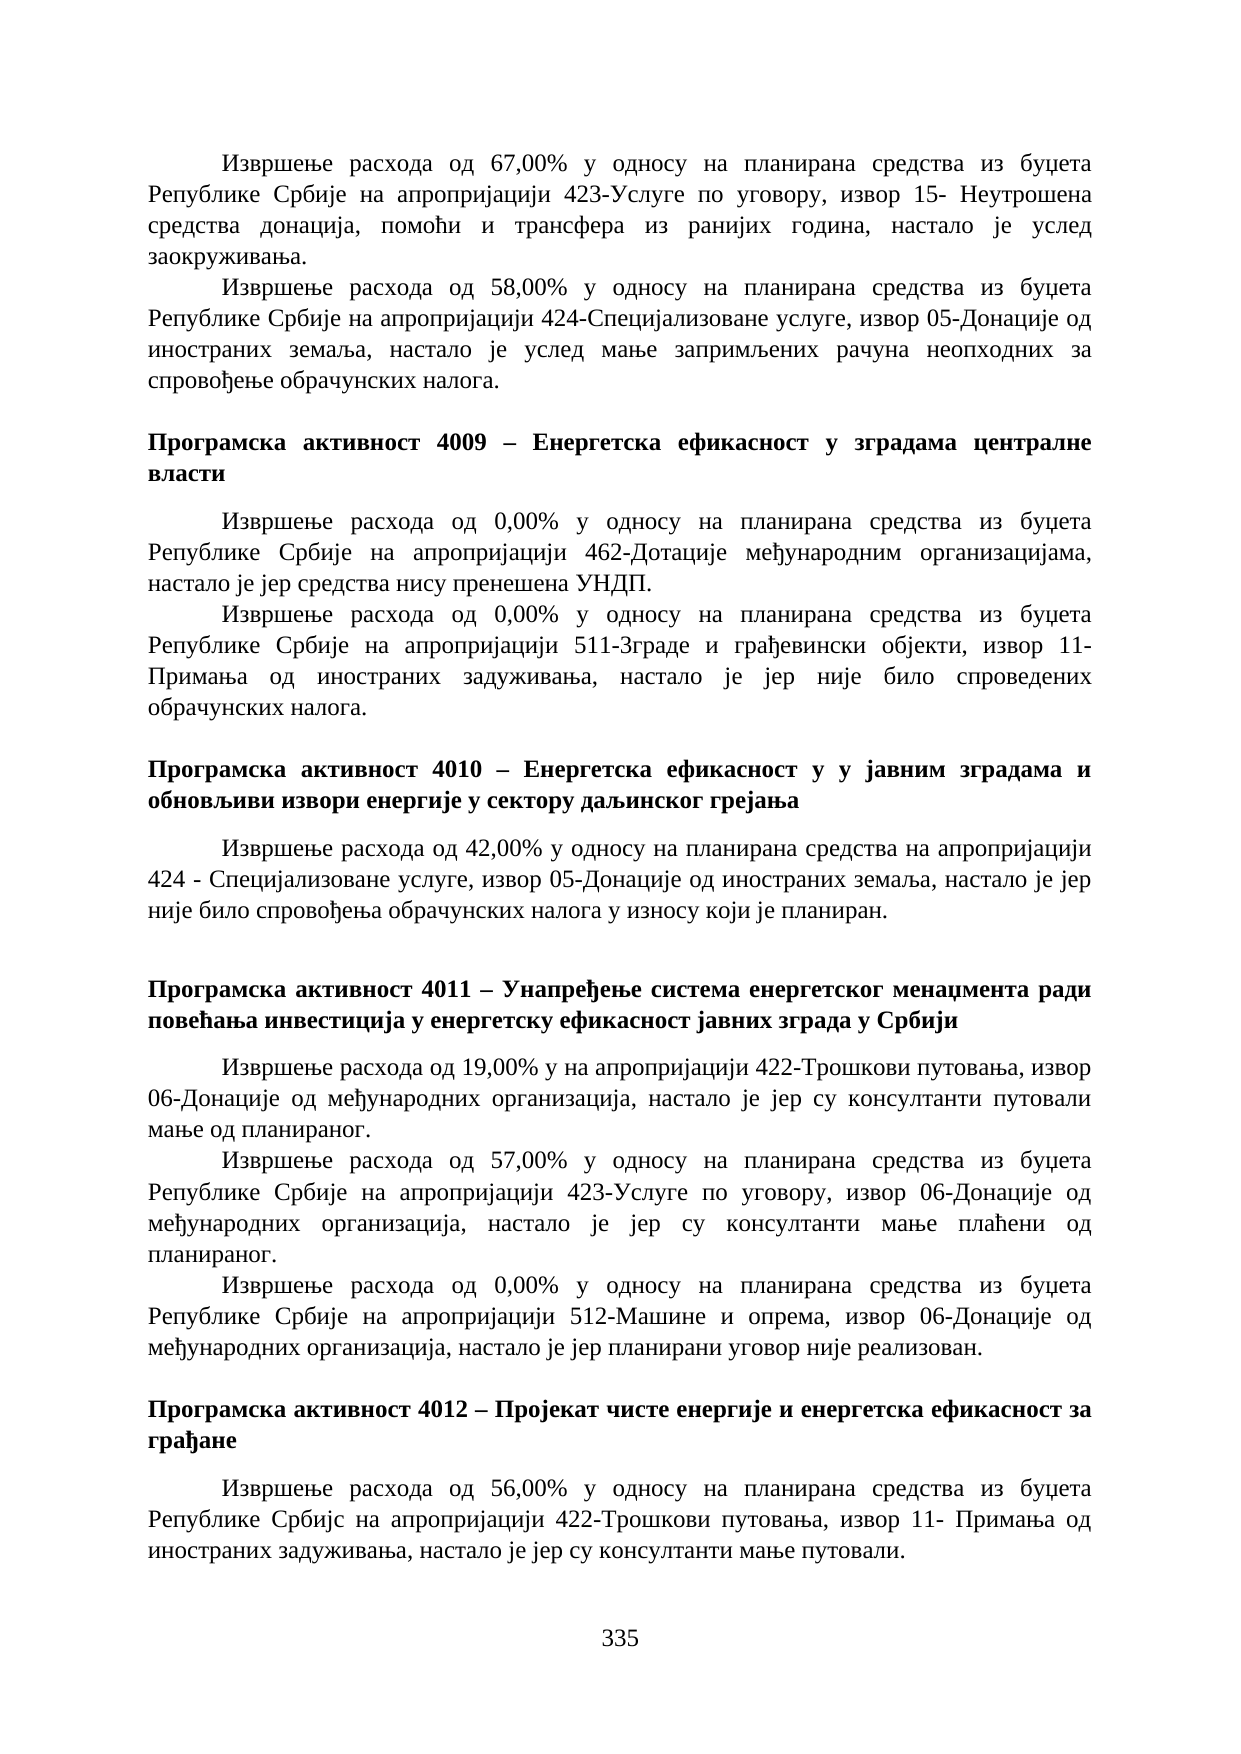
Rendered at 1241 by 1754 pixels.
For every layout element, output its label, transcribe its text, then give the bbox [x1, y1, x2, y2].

text Извршење расхода од 0,00% у односу на планирана средства из буџета Републике Србије на апропријацији 511-3граде и грађевински објекти, извор 11- Примања од иностраних задуживања, настало је јер није било спроведених обрачунских налога. [148, 599, 1093, 721]
text Извршење расхода од 0,00% у односу на планирана средства из буџета Републике Србије на апропријацији 462-Дотације међународним организацијама, настало је јер средства нису пренешена УНДП. [148, 506, 1093, 597]
text Извршење расхода од 0,00% у односу на планирана средства из буџета Републике Србије на апропријацији 512-Машине и опрема, извор 06-Донације од међународних организација, настало је јер планирани уговор није реализован. [148, 1270, 1093, 1361]
text Програмска активност 4009 – Енергетска ефикасност у зградама централне власти [148, 427, 1093, 487]
text Програмска активност 4012 – Пројекат чисте енергије и енергетска ефикасност за грађане [148, 1394, 1093, 1454]
text Програмска активност 4010 – Енергетска ефикасност у у јавним зградама и обновљиви извори енергије у сектору даљинског грејања [148, 754, 1093, 814]
text Извршење расхода од 19,00% у на апропријацији 422-Трошкови путовања, извор 06-Донације од међународних организација, настало је јер су консултанти путовали мање од планираног. [148, 1052, 1093, 1143]
text Извршење расхода од 58,00% у односу на планирана средства из буџета Републике Србије на апропријацији 424-Специјализоване услуге, извор 05-Донације од иностраних земаља, настало је услед мање запримљених рачуна неопходних за спровођење обрачунских налога. [148, 272, 1093, 394]
text Извршење расхода од 42,00% у односу на планирана средства на апропријацији 424 - Специјализоване услуге, извор 05-Донације од иностраних земаља, настало је јер није било спровођења обрачунских налога у износу који је планиран. [148, 833, 1093, 924]
text Извршење расхода од 57,00% у односу на планирана средства из буџета Републике Србије на апропријацији 423-Услуге по уговору, извор 06-Донације од међународних организација, настало је јер су консултанти мање плаћени од планираног. [148, 1146, 1093, 1267]
text Извршење расхода од 56,00% у односу на планирана средства из буџета Републике Србијс на апропријацији 422-Трошкови путовања, извор 11- Примања од иностраних задуживања, настало је јер су консултанти мање путовали. [148, 1473, 1093, 1563]
text Извршење расхода од 67,00% у односу на планирана средства из буџета Републике Србије на апропријацији 423-Услуге по уговору, извор 15- Неутрошена средства донација, помоћи и трансфера из ранијих година, настало је услед заокруживања. [148, 148, 1093, 269]
text Програмска активност 4011 – Унапређење система енергетског менаџмента ради повећања инвестиција у енергетску ефикасност јавних зграда у Србији [148, 974, 1093, 1033]
